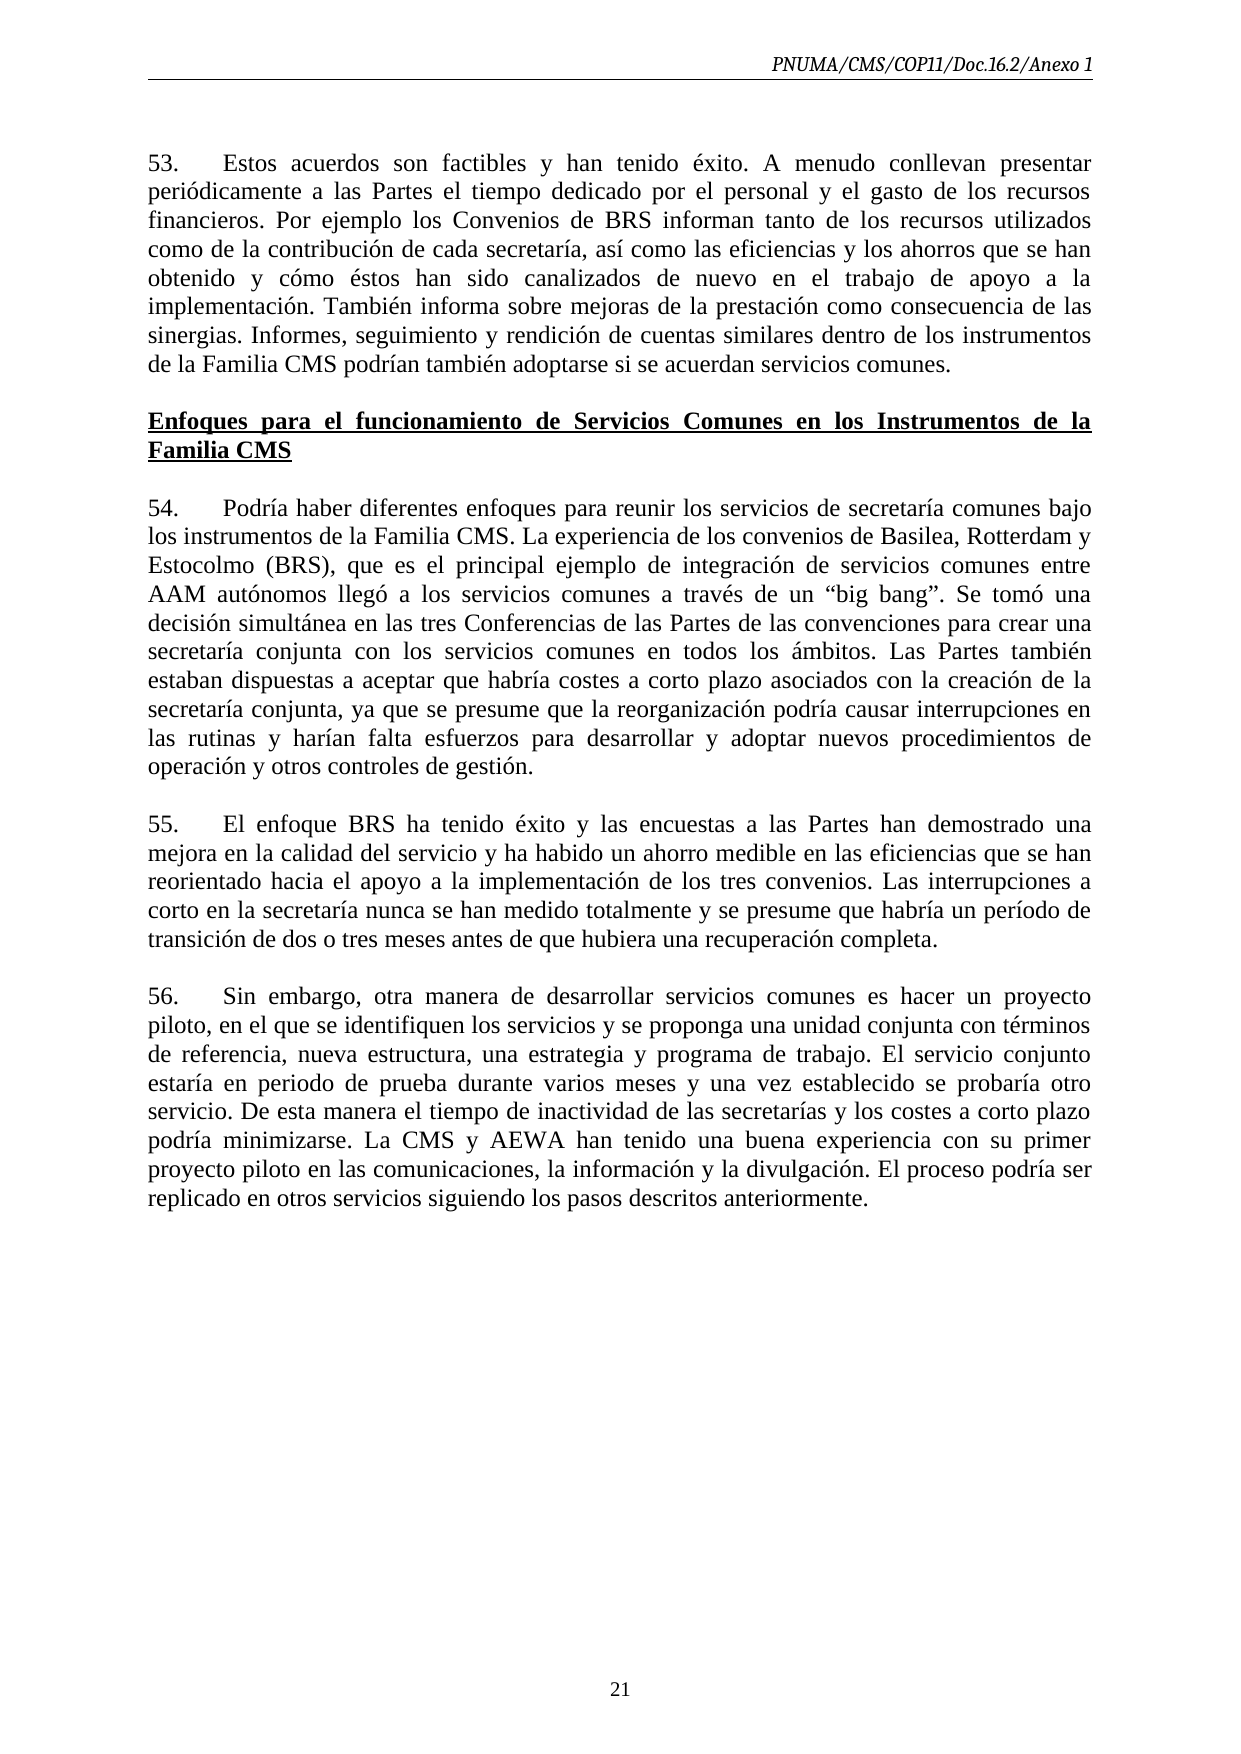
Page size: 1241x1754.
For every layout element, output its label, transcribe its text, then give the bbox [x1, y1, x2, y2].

text Enfoques para el funcionamiento de Servicios Comunes en los Instrumentos de la Familia CMS [148, 433, 1092, 464]
list Sin embargo, otra manera de desarrollar servicios comunes es hacer un proyecto piloto, en el que se identifiquen los servicios y se proponga una unidad conjunta con términos de referencia, nueva estructura, una estrategia y programa de trabajo. El servicio conjunto estaría en periodo de prueba durante varios meses y una vez establecido se probaría otro servicio. De esta manera el tiempo de inactividad de las secretarías y los costes a corto plazo podría minimizarse. La CMS y AEWA han tenido una buena experiencia con su primer proyecto piloto en las comunicaciones, la información y la divulgación. El proceso podría ser replicado en otros servicios siguiendo los pasos descritos anteriormente. [148, 981, 1092, 1211]
text Enfoques para el funcionamiento de Servicios Comunes en los Instrumentos de la Familia CMS [148, 406, 1092, 431]
list Estos acuerdos son factibles y han tenido éxito. A menudo conllevan presentar periódicamente a las Partes el tiempo dedicado por el personal y el gasto de los recursos financieros. Por ejemplo los Convenios de BRS informan tanto de los recursos utilizados como de la contribución de cada secretaría, así como las eficiencias y los ahorros que se han obtenido y cómo éstos han sido canalizados de nuevo en el trabajo de apoyo a la implementación. También informa sobre mejoras de la prestación como consecuencia de las sinergias. Informes, seguimiento y rendición de cuentas similares dentro de los instrumentos de la Familia CMS podrían también adoptarse si se acuerdan servicios comunes. [148, 148, 1092, 378]
list Podría haber diferentes enfoques para reunir los servicios de secretaría comunes bajo los instrumentos de la Familia CMS. La experiencia de los convenios de Basilea, Rotterdam y Estocolmo (BRS), que es el principal ejemplo de integración de servicios comunes entre AAM autónomos llegó a los servicios comunes a través de un “big bang”. Se tomó una decisión simultánea en las tres Conferencias de las Partes de las convenciones para crear una secretaría conjunta con los servicios comunes en todos los ámbitos. Las Partes también estaban dispuestas a aceptar que habría costes a corto plazo asociados con la creación de la secretaría conjunta, ya que se presume que la reorganización podría causar interrupciones en las rutinas y harían falta esfuerzos para desarrollar y adoptar nuevos procedimientos de operación y otros controles de gestión. [148, 493, 1092, 780]
list El enfoque BRS ha tenido éxito y las encuestas a las Partes han demostrado una mejora en la calidad del servicio y ha habido un ahorro medible en las eficiencias que se han reorientado hacia el apoyo a la implementación de los tres convenios. Las interrupciones a corto en la secretaría nunca se han medido totalmente y se presume que habría un período de transición de dos o tres meses antes de que hubiera una recuperación completa. [148, 809, 1092, 953]
